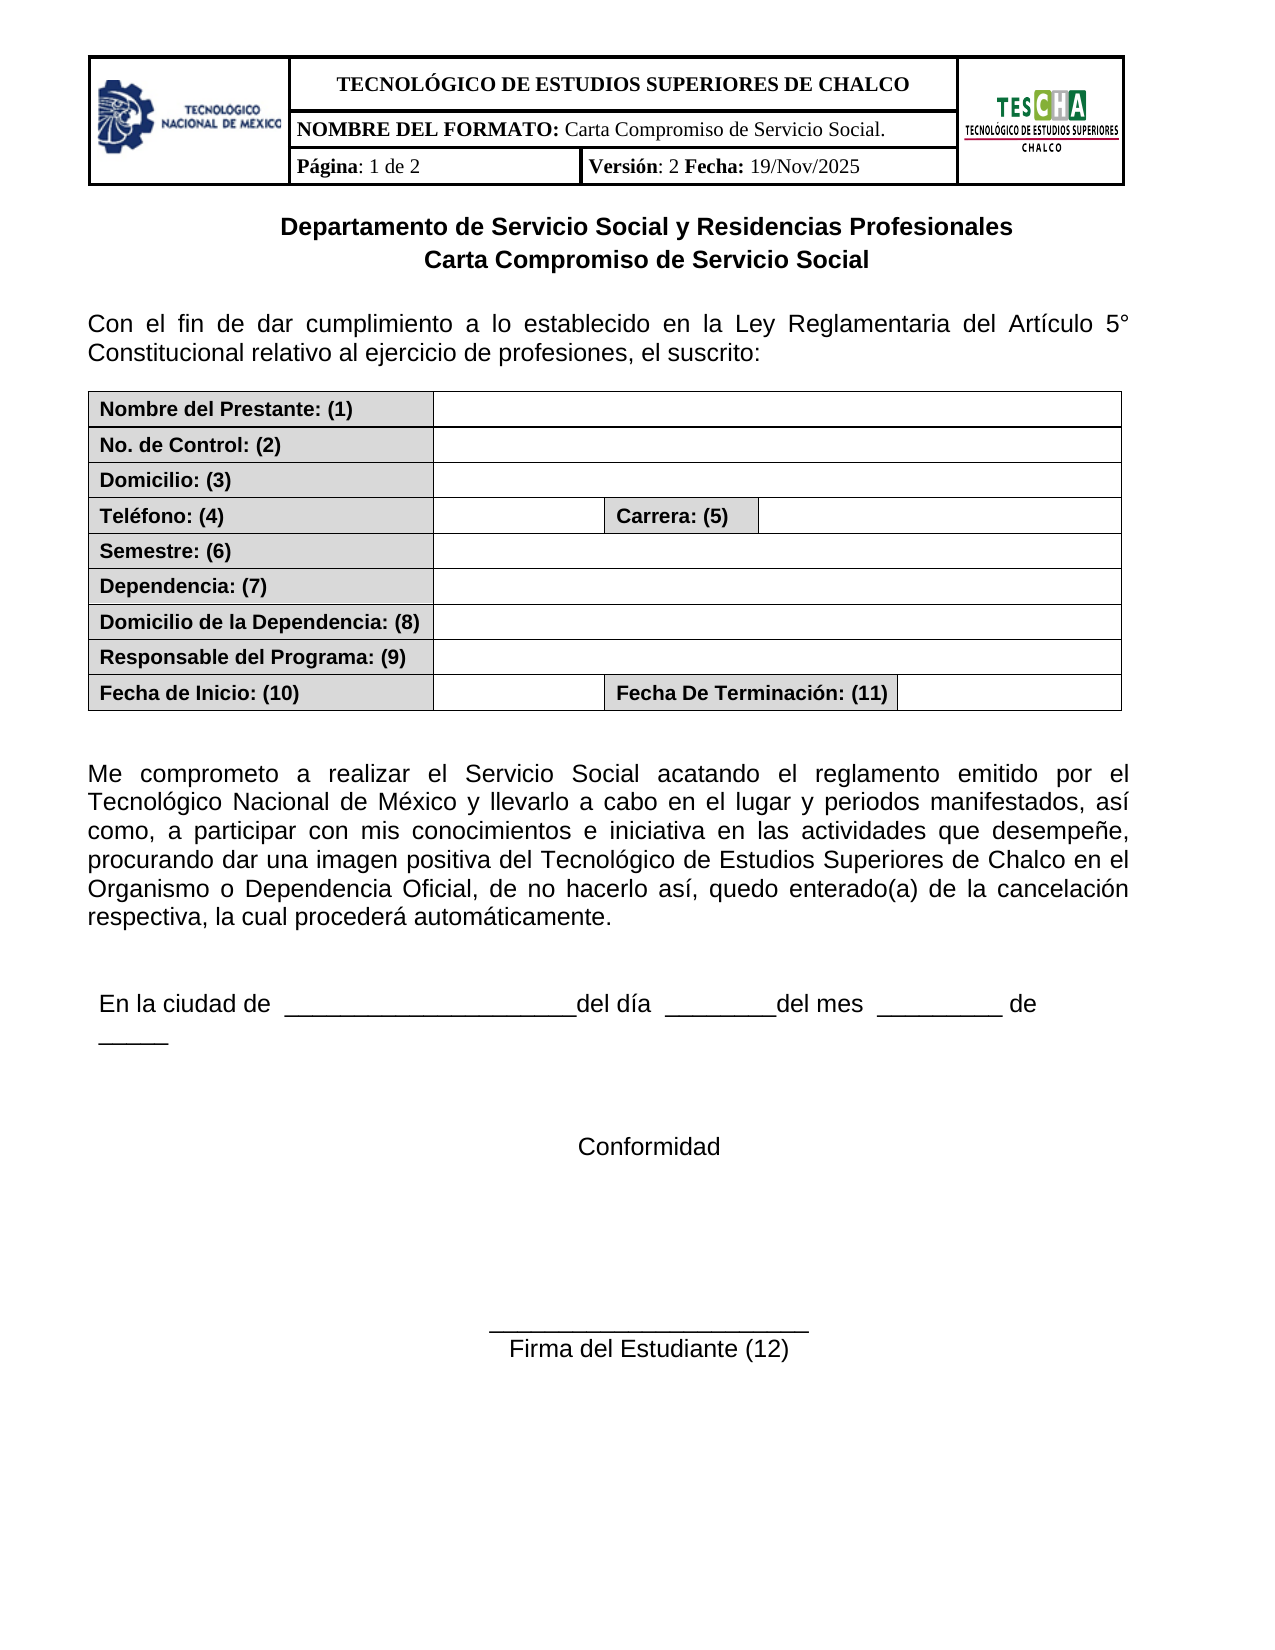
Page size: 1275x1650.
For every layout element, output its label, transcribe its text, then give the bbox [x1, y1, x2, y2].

table_cell [898, 675, 1121, 710]
text Me comprometo a realizar el Servicio Social acatando el reglamento emitido por el Tecnológico Nacional de México y llevarlo a cabo en el lugar y periodos manifestados, así como, a participar con mis conocimientos e iniciativa en las actividades que desempeñe, procurando dar una imagen positiva del Tecnológico de Estudios Superiores de Chalco en el Organismo o Dependencia Oficial, de no hacerlo así, quedo enterado(a) de la cancelación respectiva, la cual procederá automáticamente. [87, 759, 1132, 931]
table_cell [434, 534, 1121, 568]
table_cell [434, 675, 604, 710]
table_cell Carrera: (5) [605, 498, 758, 533]
picture [964, 90, 1119, 152]
text Carta Compromiso de Servicio Social [209, 245, 1085, 274]
table_cell [434, 605, 1121, 639]
text _______________________ [176, 1305, 1122, 1334]
table_header En la ciudad de _____________________del día ________del mes _________ de _____ [88, 989, 1122, 1046]
table_cell Fecha de Inicio: (10) [89, 675, 433, 710]
text Conformidad [176, 1132, 1122, 1161]
table_cell Semestre: (6) [89, 534, 433, 568]
table_cell [434, 463, 1121, 497]
table_cell [434, 640, 1121, 674]
table_header [434, 392, 1121, 426]
table_cell [434, 498, 604, 533]
text Firma del Estudiante (12) [176, 1334, 1122, 1362]
text Con el fin de dar cumplimiento a lo establecido en la Ley Reglamentaria del Artículo 5° Constitucional relativo al ejercicio de profesiones, el suscrito: [87, 309, 1132, 367]
table_cell Dependencia: (7) [89, 569, 433, 603]
table_cell [434, 428, 1121, 462]
table_cell Domicilio: (3) [89, 463, 433, 497]
table_cell Responsable del Programa: (9) [89, 640, 433, 674]
table_header Nombre del Prestante: (1) [89, 392, 433, 426]
table_cell No. de Control: (2) [89, 428, 433, 462]
table_cell [759, 498, 1121, 533]
table_cell Teléfono: (4) [89, 498, 433, 533]
table_cell Fecha De Terminación: (11) [605, 675, 897, 710]
table_cell Domicilio de la Dependencia: (8) [89, 605, 433, 639]
table_cell [434, 569, 1121, 603]
text Departamento de Servicio Social y Residencias Profesionales [209, 212, 1085, 241]
